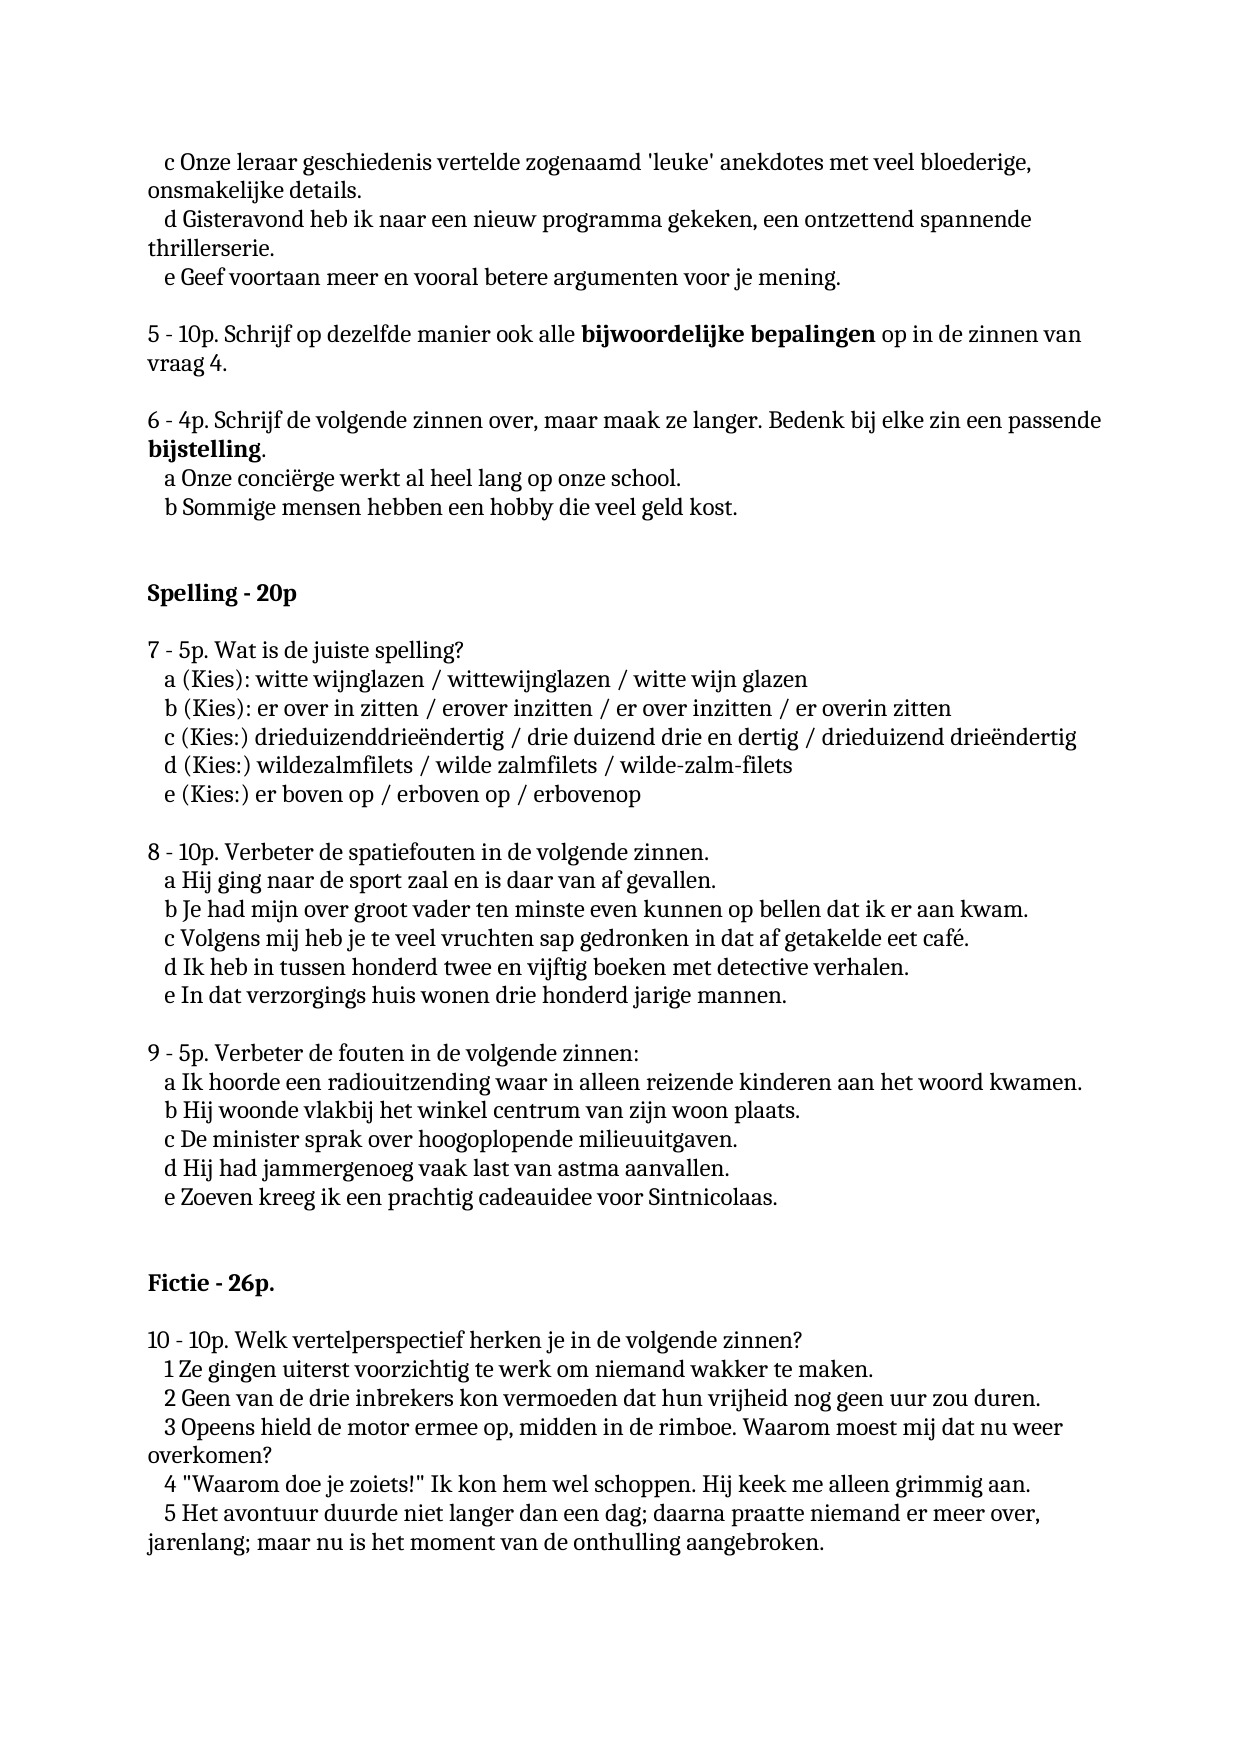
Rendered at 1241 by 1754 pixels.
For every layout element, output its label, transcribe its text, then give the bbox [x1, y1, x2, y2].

text e In dat verzorgings huis wonen drie honderd jarige mannen. [148, 981, 1123, 1010]
text 5 - 10p. Schrijf op dezelfde manier ook alle bijwoordelijke bepalingen op in de zinnen van vraag 4. [148, 320, 1123, 378]
text e Zoeven kreeg ik een prachtig cadeauidee voor Sintnicolaas. [148, 1183, 1123, 1211]
text 7 - 5p. Wat is de juiste spelling? [148, 636, 1123, 665]
text 8 - 10p. Verbeter de spatiefouten in de volgende zinnen. [148, 838, 1123, 866]
text e Geef voortaan meer en vooral betere argumenten voor je mening. [148, 263, 1123, 291]
text a Hij ging naar de sport zaal en is daar van af gevallen. [148, 866, 1123, 895]
text d Gisteravond heb ik naar een nieuw programma gekeken, een ontzettend spannende thrillerserie. [148, 205, 1123, 263]
text b (Kies): er over in zitten / erover inzitten / er over inzitten / er overin zitten [148, 694, 1123, 723]
text Spelling - 20p [148, 579, 1123, 608]
text 2 Geen van de drie inbrekers kon vermoeden dat hun vrijheid nog geen uur zou duren. [148, 1384, 1123, 1413]
text 10 - 10p. Welk vertelperspectief herken je in de volgende zinnen? [148, 1326, 1123, 1355]
text b Je had mijn over groot vader ten minste even kunnen op bellen dat ik er aan kwam. [148, 895, 1123, 924]
text a Ik hoorde een radiouitzending waar in alleen reizende kinderen aan het woord kwamen. [148, 1068, 1123, 1096]
text d Hij had jammergenoeg vaak last van astma aanvallen. [148, 1154, 1123, 1183]
text 9 - 5p. Verbeter de fouten in de volgende zinnen: [148, 1039, 1123, 1068]
text d Ik heb in tussen honderd twee en vijftig boeken met detective verhalen. [148, 953, 1123, 981]
text Fictie - 26p. [148, 1269, 1123, 1298]
text a Onze conciërge werkt al heel lang op onze school. [148, 464, 1123, 493]
text c Onze leraar geschiedenis vertelde zogenaamd 'leuke' anekdotes met veel bloederige, onsmakelijke details. [148, 148, 1123, 205]
text e (Kies:) er boven op / erboven op / erbovenop [148, 780, 1123, 809]
text 1 Ze gingen uiterst voorzichtig te werk om niemand wakker te maken. [148, 1355, 1123, 1384]
text b Sommige mensen hebben een hobby die veel geld kost. [148, 493, 1123, 521]
text 6 - 4p. Schrijf de volgende zinnen over, maar maak ze langer. Bedenk bij elke zin een passende bijstelling. [148, 406, 1123, 464]
text d (Kies:) wildezalmfilets / wilde zalmfilets / wilde-zalm-filets [148, 751, 1123, 780]
text 5 Het avontuur duurde niet langer dan een dag; daarna praatte niemand er meer over, jarenlang; maar nu is het moment van de onthulling aangebroken. [148, 1499, 1123, 1556]
text c De minister sprak over hoogoplopende milieuuitgaven. [148, 1125, 1123, 1154]
text a (Kies): witte wijnglazen / wittewijnglazen / witte wijn glazen [148, 665, 1123, 694]
text 3 Opeens hield de motor ermee op, midden in de rimboe. Waarom moest mij dat nu weer overkomen? [148, 1413, 1123, 1470]
text b Hij woonde vlakbij het winkel centrum van zijn woon plaats. [148, 1096, 1123, 1125]
text c Volgens mij heb je te veel vruchten sap gedronken in dat af getakelde eet café. [148, 924, 1123, 953]
text c (Kies:) drieduizenddrieëndertig / drie duizend drie en dertig / drieduizend drieëndertig [148, 723, 1123, 751]
text 4 "Waarom doe je zoiets!" Ik kon hem wel schoppen. Hij keek me alleen grimmig aan. [148, 1470, 1123, 1499]
